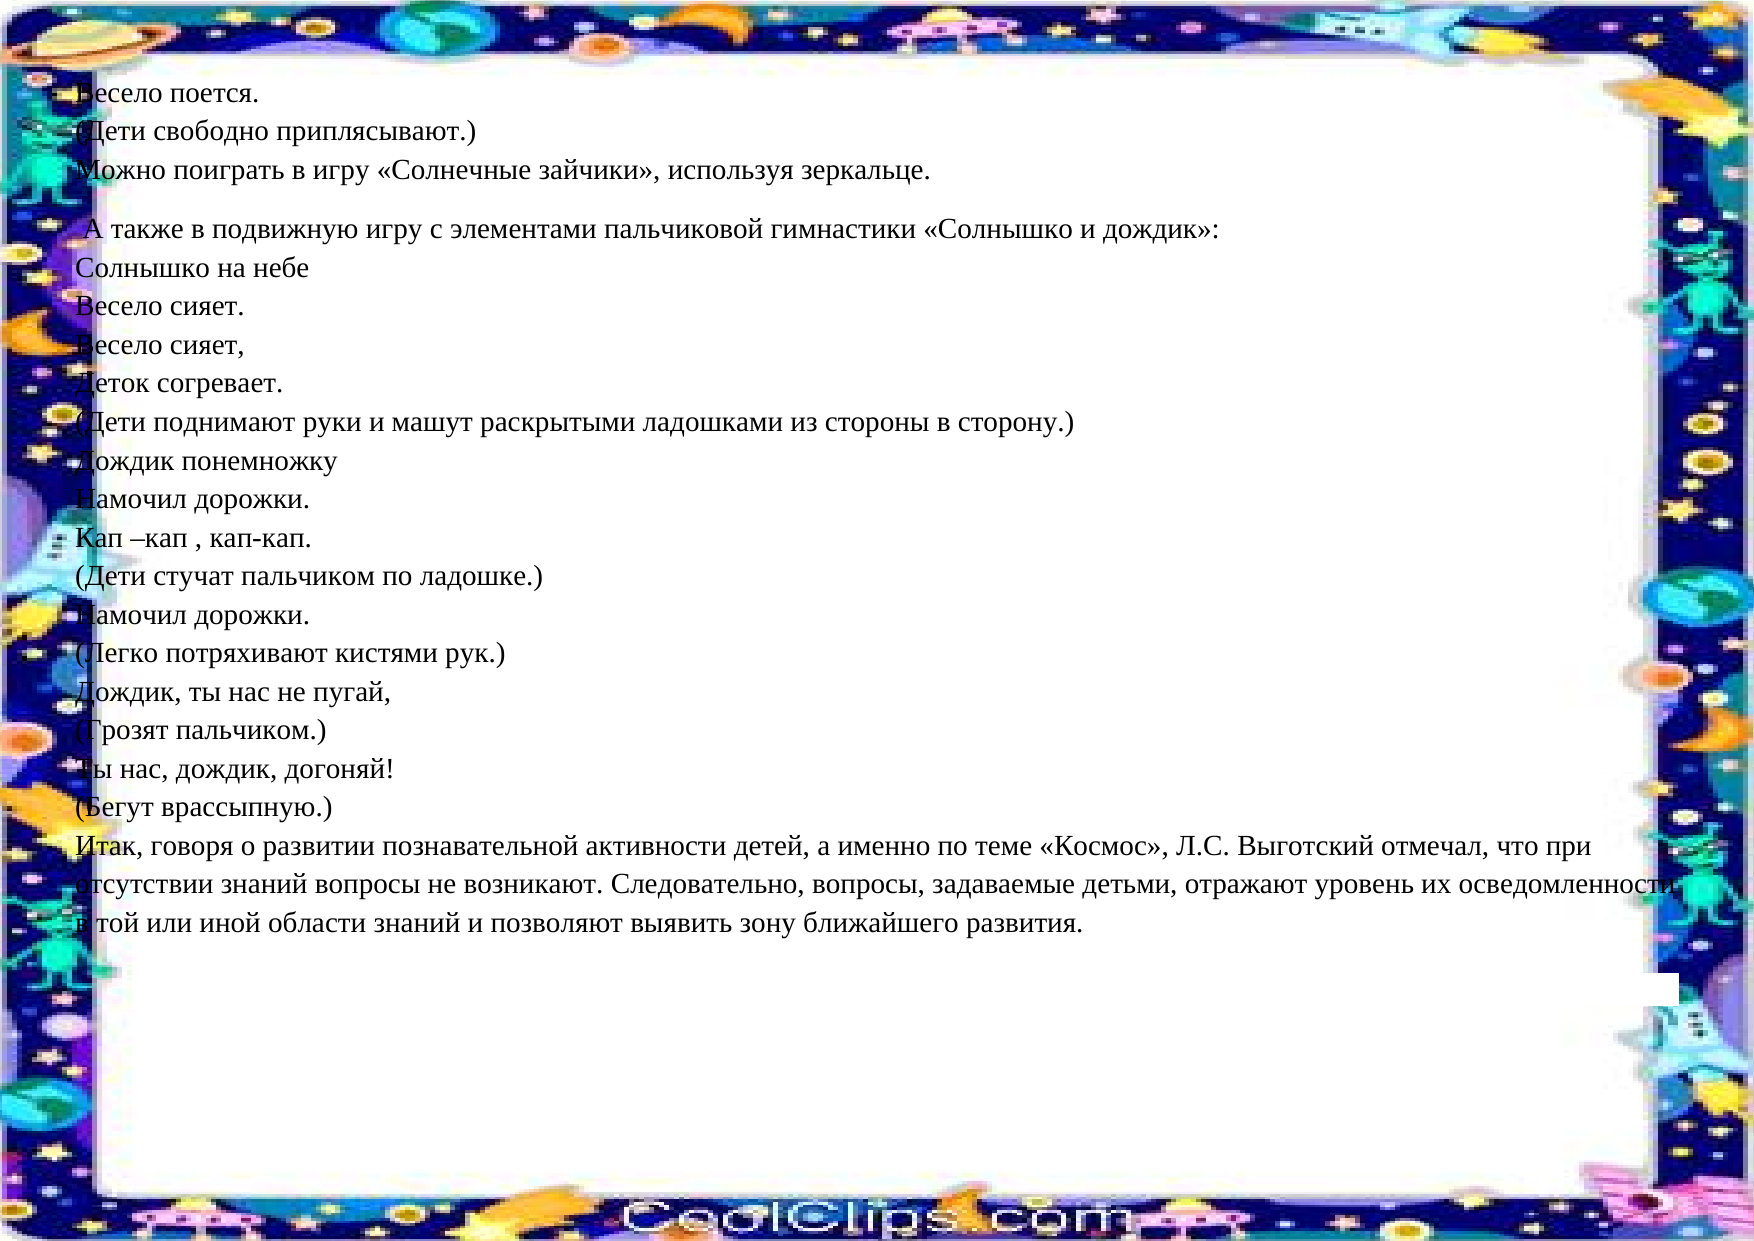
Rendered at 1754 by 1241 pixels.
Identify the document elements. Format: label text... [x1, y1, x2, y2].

text А также в подвижную игру с элементами пальчиковой гимнастики «Солнышко и дождик»: Солнышко на небе Весело сияет. Весело сияет, Деток согревает. (Дети поднимают руки и машут раскрытыми ладошками из стороны в сторону.) Дождик понемножку Намочил дорожки. Кап –кап , кап-кап. (Дети стучат пальчиком по ладошке.) Намочил дорожки. (Легко потряхивают кистями рук.) Дождик, ты нас не пугай, (Грозят пальчиком.) Ты нас, дождик, догоняй! (Бегут врассыпную.) Итак, говоря о развитии познавательной активности детей, а именно по теме «Космос», Л.С. Выготский отмечал, что при отсутствии знаний вопросы не возникают. Следовательно, вопросы, задаваемые детьми, отражают уровень их осведомленности в той или иной области знаний и позволяют выявить зону ближайшего развития. [75, 211, 1679, 939]
picture [0, 0, 1754, 1241]
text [75, 75, 1679, 186]
